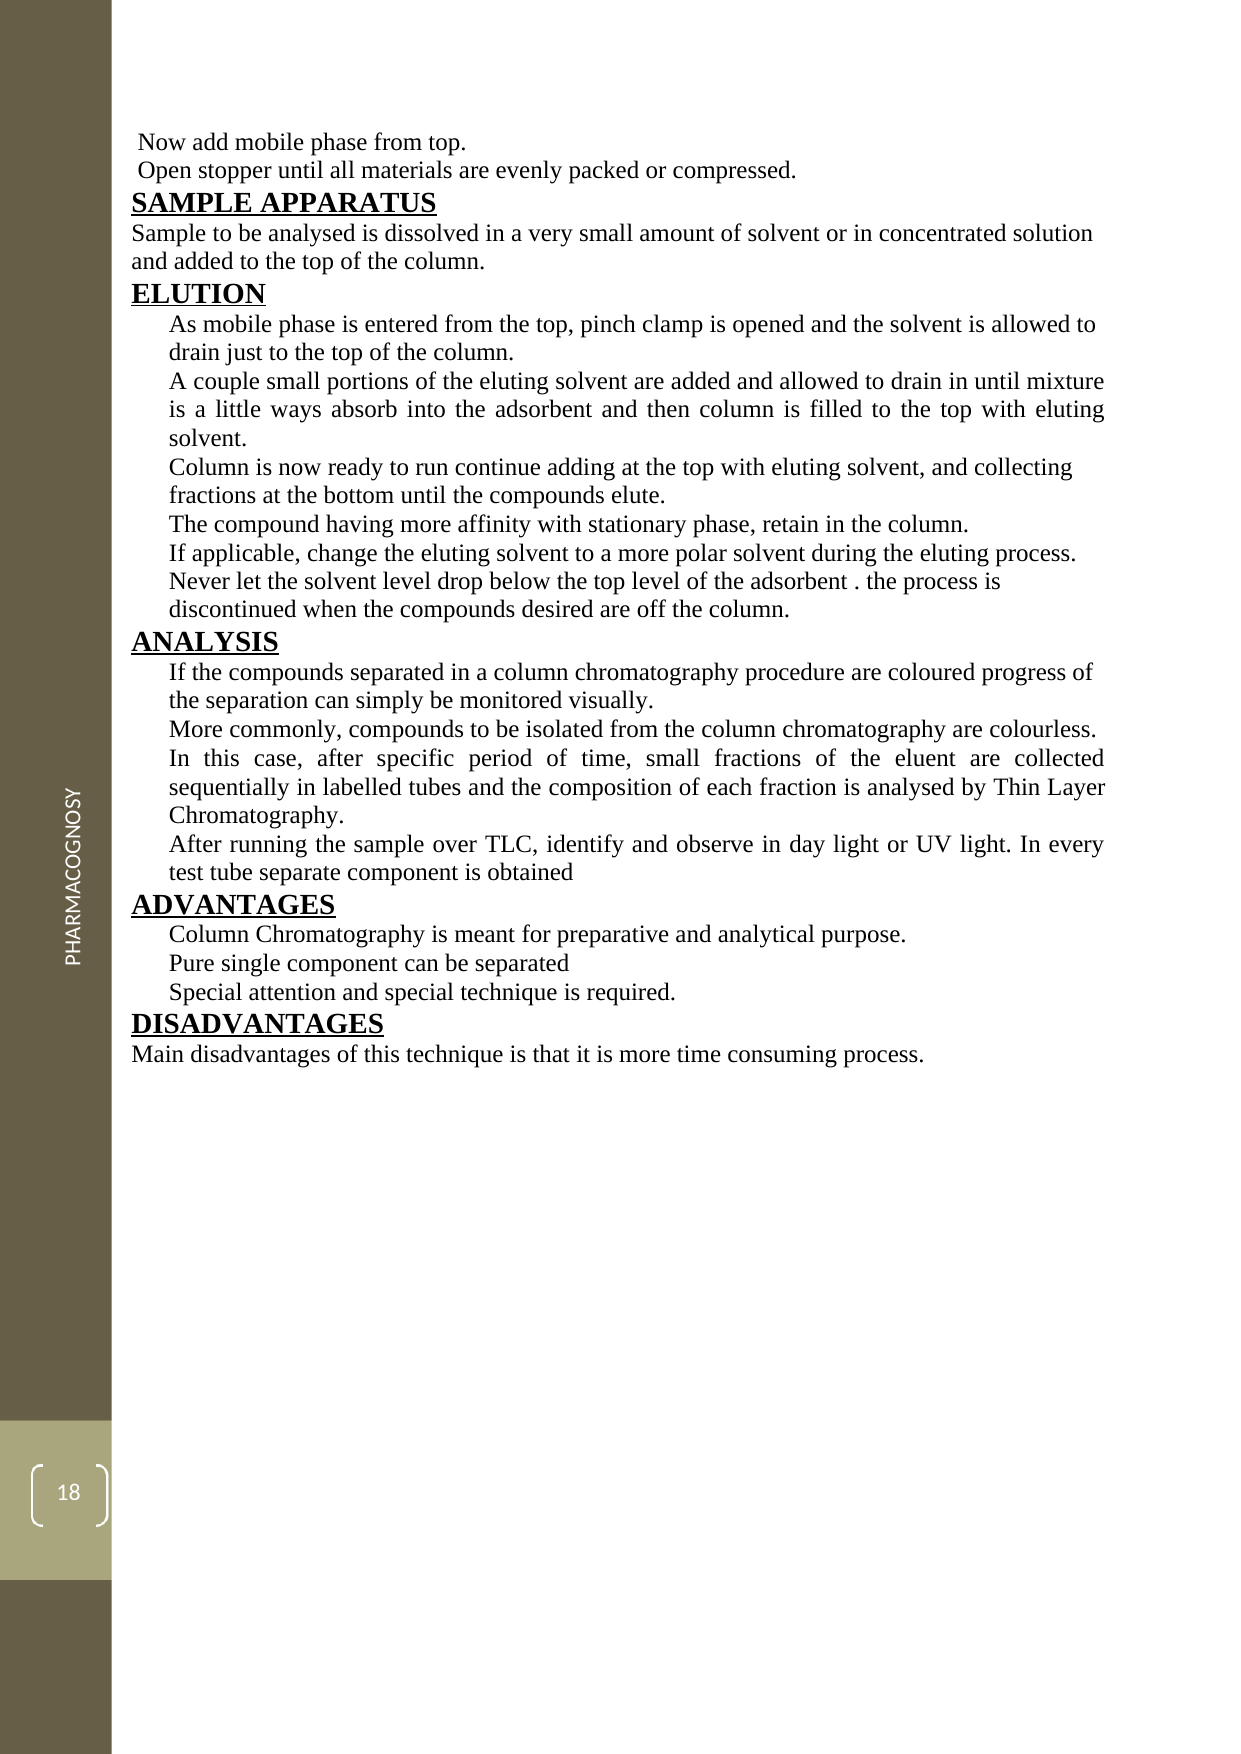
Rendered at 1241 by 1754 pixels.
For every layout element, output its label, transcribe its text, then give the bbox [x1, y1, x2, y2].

picture [0, 0, 112, 1754]
list Special attention and special technique is required. [131, 977, 1106, 1006]
list Pure single component can be separated [131, 948, 1106, 977]
list Open stopper until all materials are evenly packed or compressed. [131, 156, 1106, 184]
list Now add mobile phase from top. [131, 127, 1106, 156]
text ELUTION [131, 276, 1106, 309]
list The compound having more affinity with stationary phase, retain in the column. [131, 509, 1106, 538]
text 18 [56, 1477, 86, 1506]
table_header PHARMACOGNOSY [58, 787, 86, 966]
list As mobile phase is entered from the top, pinch clamp is opened and the solvent is allowed to drain just to the top of the column. [131, 310, 1106, 366]
text After running the sample over TLC, identify and observe in day light or UV light. In every test tube separate component is obtained [169, 830, 1106, 886]
text Main disadvantages of this technique is that it is more time consuming process. [131, 1040, 1106, 1068]
text Sample to be analysed is dissolved in a very small amount of solvent or in concentrated solution and added to the top of the column. [131, 219, 1106, 275]
text ANALYSIS [131, 624, 1106, 658]
text ADVANTAGES [131, 887, 1106, 920]
list If applicable, change the eluting solvent to a more polar solvent during the eluting process. [131, 538, 1106, 566]
list Column is now ready to run continue adding at the top with eluting solvent, and collecting fractions at the bottom until the compounds elute. [131, 453, 1106, 509]
list More commonly, compounds to be isolated from the column chromatography are colourless. [131, 714, 1106, 743]
list Column Chromatography is meant for preparative and analytical purpose. [131, 920, 1106, 948]
text DISADVANTAGES [131, 1006, 1106, 1040]
text In this case, after specific period of time, small fractions of the eluent are collected sequentially in labelled tubes and the composition of each fraction is analysed by Thin Layer Chromatography. [169, 744, 1106, 829]
list If the compounds separated in a column chromatography procedure are coloured progress of the separation can simply be monitored visually. [131, 658, 1106, 714]
list A couple small portions of the eluting solvent are added and allowed to drain in until mixture is a little ways absorb into the adsorbent and then column is filled to the top with eluting solvent. [131, 367, 1106, 452]
list Never let the solvent level drop below the top level of the adsorbent . the process is discontinued when the compounds desired are off the column. [131, 568, 1106, 623]
text SAMPLE APPARATUS [131, 185, 1106, 219]
